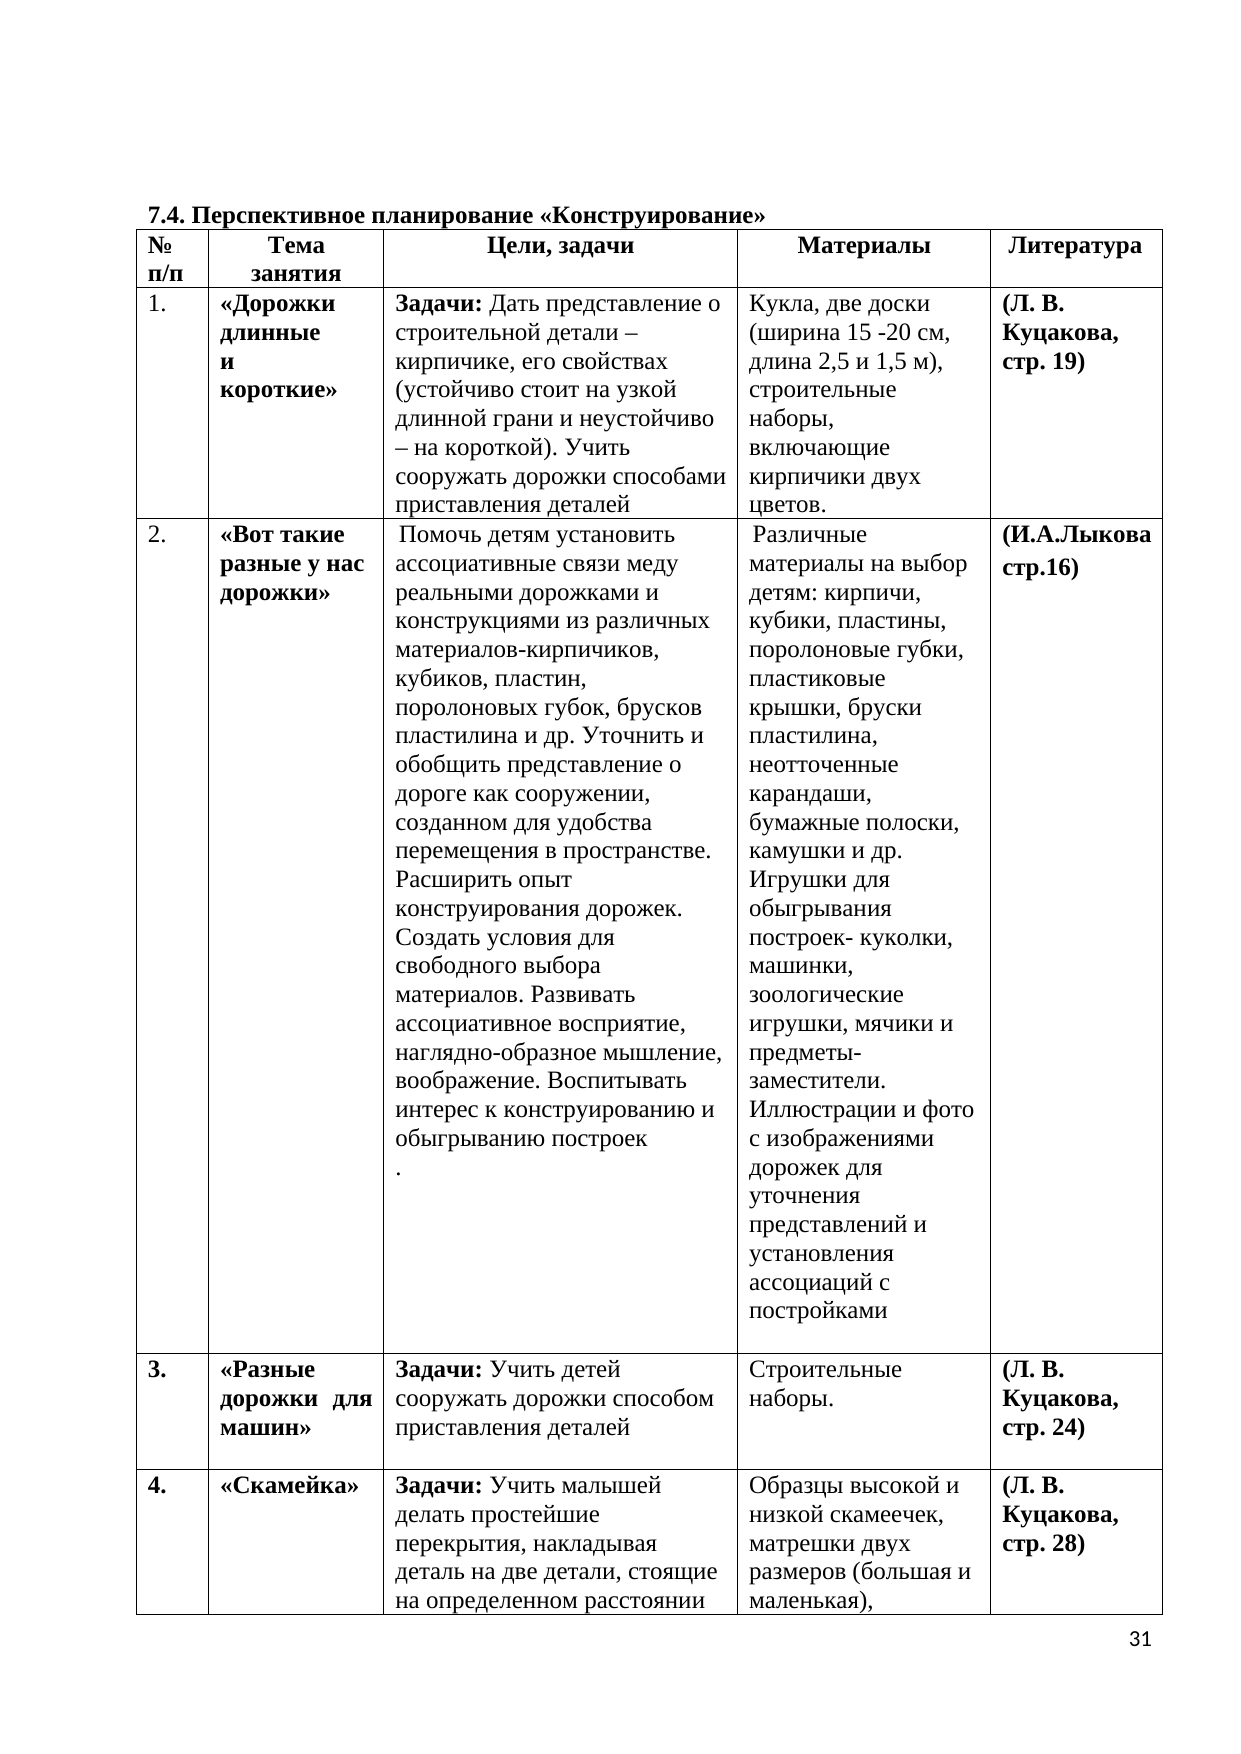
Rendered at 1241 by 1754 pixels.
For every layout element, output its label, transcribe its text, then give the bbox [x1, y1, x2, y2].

table_cell 2. [137, 519, 208, 1353]
table_header Литература [991, 230, 1162, 287]
table_header № п/п [137, 230, 208, 287]
table_cell Кукла, две доски (ширина 15 -20 см, длина 2,5 и 1,5 м), строительные наборы, включающие кирпичики двух цветов. [738, 288, 990, 518]
table_cell (Л. В. Куцакова, стр. 19) [991, 288, 1162, 518]
table_header Цели, задачи [384, 230, 737, 287]
table_cell Задачи: Учить детей сооружать дорожки способом приставления деталей [384, 1354, 737, 1469]
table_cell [991, 1470, 1162, 1614]
table_cell Помочь детям установить ассоциативные связи меду реальными дорожками и конструкциями из различных материалов-кирпичиков, кубиков, пластин, поролоновых губок, брусков пластилина и др. Уточнить и обобщить представление о дороге как сооружении, созданном для удобства перемещения в пространстве. Расширить опыт конструирования дорожек. Создать условия для свободного выбора материалов. Развивать ассоциативное восприятие, наглядно-образное мышление, воображение. Воспитывать интерес к конструированию и обыгрыванию построек . [384, 519, 737, 1353]
table_cell 4. [137, 1470, 208, 1614]
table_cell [738, 1470, 990, 1614]
table_cell Различные материалы на выбор детям: кирпичи, кубики, пластины, поролоновые губки, пластиковые крышки, бруски пластилина, неотточенные карандаши, бумажные полоски, камушки и др. Игрушки для обыгрывания построек- куколки, машинки, зоологические игрушки, мячики и предметы-заместители. Иллюстрации и фото с изображениями дорожек для уточнения представлений и установления ассоциаций с постройками [738, 519, 990, 1353]
table_cell 3. [137, 1354, 208, 1469]
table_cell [384, 1470, 737, 1614]
table_cell 1. [137, 288, 208, 518]
table_header Материалы [738, 230, 990, 287]
table_cell «Скамейка» [209, 1470, 383, 1614]
table_cell «Вот такие разные у нас дорожки» [209, 519, 383, 1353]
table_cell Задачи: Дать представление о строительной детали – кирпичике, его свойствах (устойчиво стоит на узкой длинной грани и неустойчиво – на короткой). Учить сооружать дорожки способами приставления деталей [384, 288, 737, 518]
table_cell (И.А.Лыкова стр.16) [991, 519, 1162, 1353]
table_cell (Л. В. Куцакова, стр. 24) [991, 1354, 1162, 1469]
table_cell «Разные дорожки для машин» [209, 1354, 383, 1469]
table_cell «Дорожки длинные и короткие» [209, 288, 383, 518]
table_header Тема занятия [209, 230, 383, 287]
text 7.4. Перспективное планирование «Конструирование» [148, 200, 1152, 229]
table_cell Строительные наборы. [738, 1354, 990, 1469]
